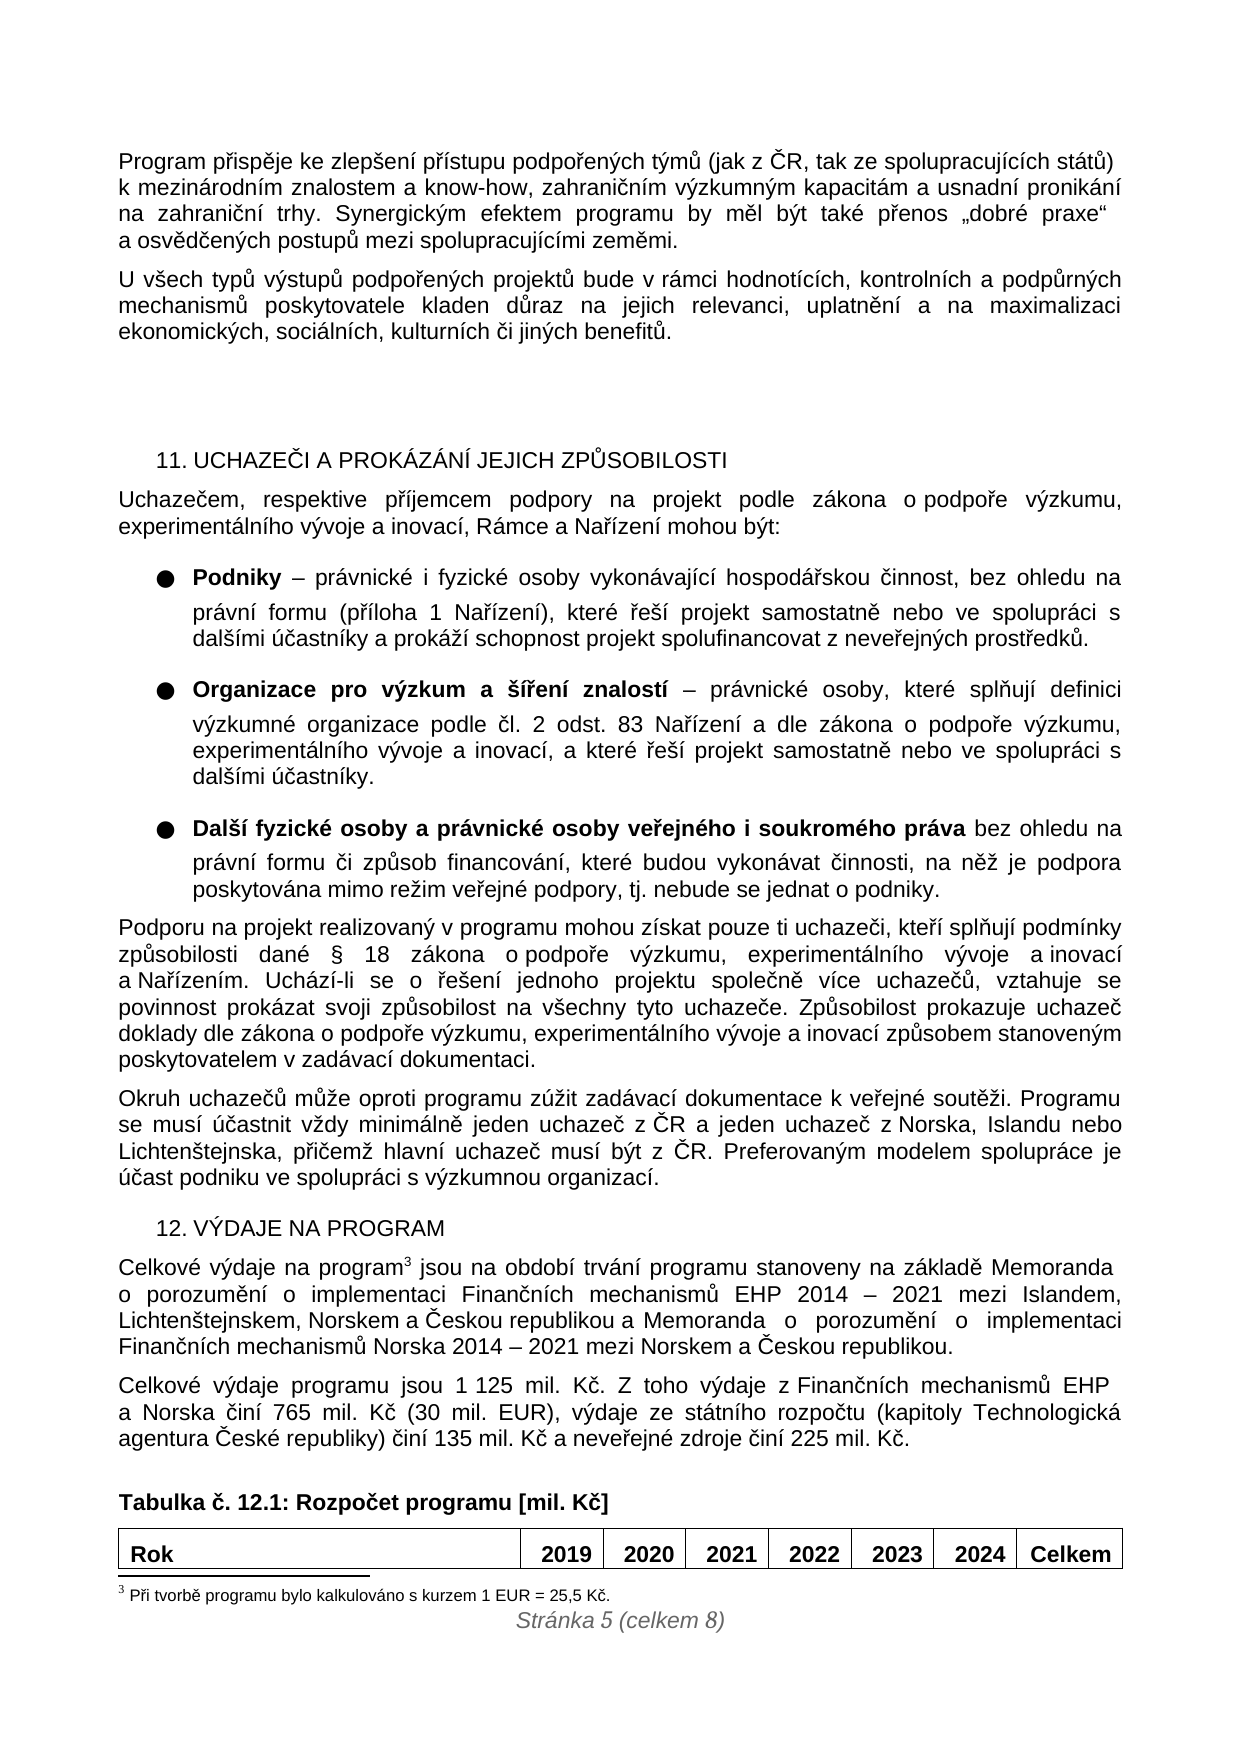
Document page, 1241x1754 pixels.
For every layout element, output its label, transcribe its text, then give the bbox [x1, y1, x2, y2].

text Tabulka č. 12.1: Rozpočet programu [mil. Kč] [118, 1489, 1122, 1515]
table_header Rok [119, 1529, 520, 1567]
text Celkové výdaje na program jsou na období trvání programu stanoveny na základě Memoranda o porozumění o implementaci Finančních mechanismů EHP 2014 – 2021 mezi Islandem, Lichtenštejnskem, Norskem a Českou republikou a Memoranda o porozumění o implementaci Finančních mechanismů Norska 2014 – 2021 mezi Norskem a Českou republikou. [118, 1254, 1122, 1360]
text Podporu na projekt realizovaný v programu mohou získat pouze ti uchazeči, kteří splňují podmínky způsobilosti dané § 18 zákona o podpoře výzkumu, experimentálního vývoje a inovací a Nařízením. Uchází-li se o řešení jednoho projektu společně více uchazečů, vztahuje se povinnost prokázat svoji způsobilost na všechny tyto uchazeče. Způsobilost prokazuje uchazeč doklady dle zákona o podpoře výzkumu, experimentálního vývoje a inovací způsobem stanoveným poskytovatelem v zadávací dokumentaci. [118, 914, 1122, 1072]
list Organizace pro výzkum a šíření znalostí – právnické osoby, které splňují definici výzkumné organizace podle čl. 2 odst. 83 Nařízení a dle zákona o podpoře výzkumu, experimentálního vývoje a inovací, a které řeší projekt samostatně nebo ve spolupráci s dalšími účastníky. [155, 664, 1122, 790]
list Další fyzické osoby a právnické osoby veřejného i soukromého práva bez ohledu na právní formu či způsob financování, které budou vykonávat činnosti, na něž je podpora poskytována mimo režim veřejné podpory, tj. nebude se jednat o podniky. [155, 802, 1122, 902]
table_header 2021 [686, 1529, 768, 1567]
table_header 2024 [934, 1529, 1016, 1567]
text Celkové výdaje programu jsou 1 125 mil. Kč. Z toho výdaje z Finančních mechanismů EHP a Norska činí 765 mil. Kč (30 mil. EUR), výdaje ze státního rozpočtu (kapitoly Technologická agentura České republiky) činí 135 mil. Kč a neveřejné zdroje činí 225 mil. Kč. [118, 1372, 1122, 1451]
table_header 2022 [769, 1529, 851, 1567]
list Podniky – právnické i fyzické osoby vykonávající hospodářskou činnost, bez ohledu na právní formu (příloha 1 Nařízení), které řeší projekt samostatně nebo ve spolupráci s dalšími účastníky a prokáží schopnost projekt spolufinancovat z neveřejných prostředků. [155, 551, 1122, 651]
table_header 2020 [604, 1529, 685, 1567]
text Program přispěje ke zlepšení přístupu podpořených týmů (jak z ČR, tak ze spolupracujících států) k mezinárodním znalostem a know-how, zahraničním výzkumným kapacitám a usnadní pronikání na zahraniční trhy. Synergickým efektem programu by měl být také přenos „dobré praxe“ a osvědčených postupů mezi spolupracujícími zeměmi. [118, 148, 1122, 253]
table_header 2023 [852, 1529, 933, 1567]
subtitle UCHAZEČI A PROKÁZÁNÍ JEJICH ZPŮSOBILOSTI [156, 447, 1122, 474]
table_header Celkem [1017, 1529, 1122, 1567]
text Uchazečem, respektive příjemcem podpory na projekt podle zákona o podpoře výzkumu, experimentálního vývoje a inovací, Rámce a Nařízení mohou být: [118, 486, 1122, 539]
subtitle VÝDAJE NA PROGRAM [156, 1215, 1122, 1242]
table_header 2019 [521, 1529, 603, 1567]
text U všech typů výstupů podpořených projektů bude v rámci hodnotících, kontrolních a podpůrných mechanismů poskytovatele kladen důraz na jejich relevanci, uplatnění a na maximalizaci ekonomických, sociálních, kulturních či jiných benefitů. [118, 266, 1122, 345]
text Okruh uchazečů může oproti programu zúžit zadávací dokumentace k veřejné soutěži. Programu se musí účastnit vždy minimálně jeden uchazeč z ČR a jeden uchazeč z Norska, Islandu nebo Lichtenštejnska, přičemž hlavní uchazeč musí být z ČR. Preferovaným modelem spolupráce je účast podniku ve spolupráci s výzkumnou organizací. [118, 1085, 1122, 1190]
